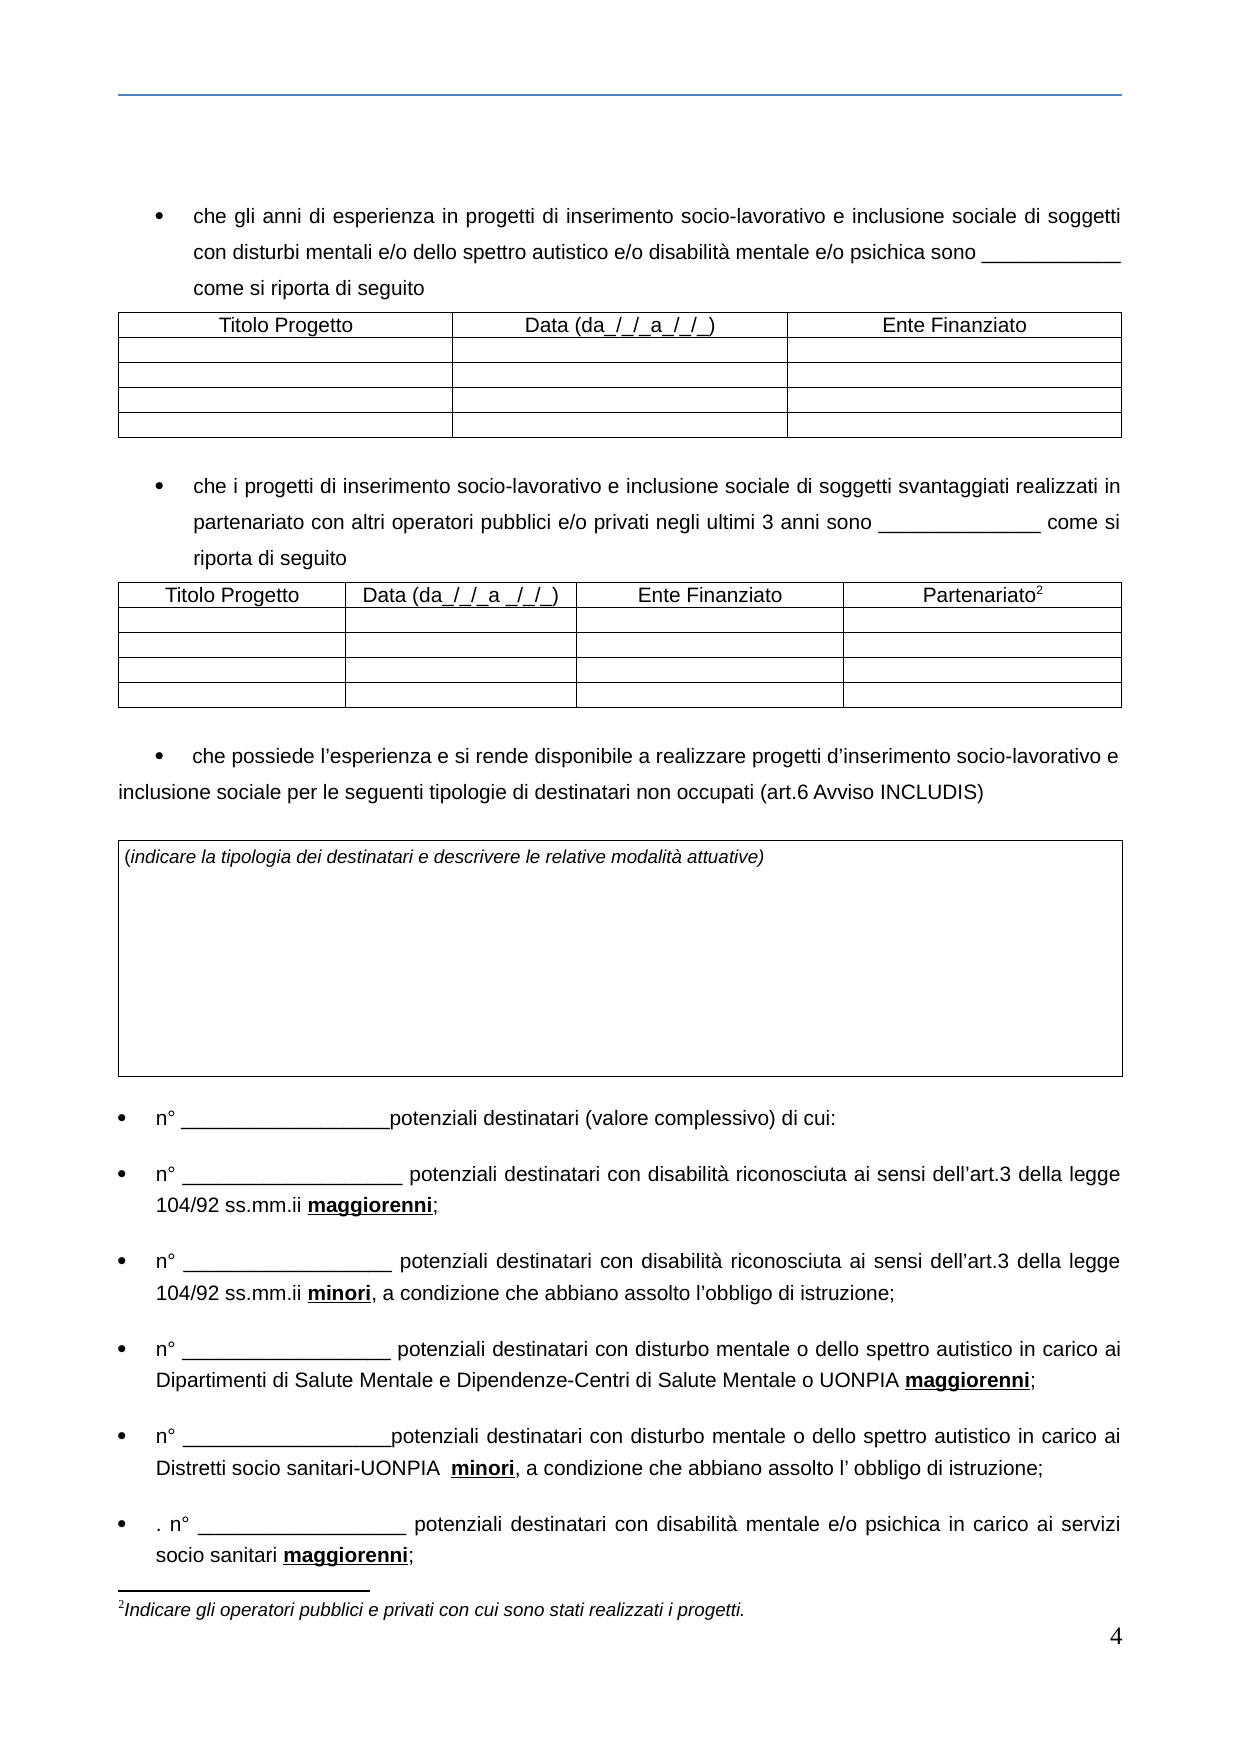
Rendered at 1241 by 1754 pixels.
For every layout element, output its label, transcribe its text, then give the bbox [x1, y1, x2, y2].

table_cell [346, 608, 576, 632]
table_header Data (da_/_/_a_/_/_) [453, 313, 787, 337]
table_cell [453, 388, 787, 412]
table_cell [119, 363, 452, 387]
table_header Titolo Progetto [119, 583, 345, 607]
table_header Ente Finanziato [788, 313, 1121, 337]
table_cell [577, 608, 843, 632]
list n° __________________ potenziali destinatari con disturbo mentale o dello spettro autistico in carico ai Dipartimenti di Salute Mentale e Dipendenze-Centri di Salute Mentale o UONPIA maggiorenni; [118, 1331, 1122, 1394]
list che i progetti di inserimento socio-lavorativo e inclusione sociale di soggetti svantaggiati realizzati in partenariato con altri operatori pubblici e/o privati negli ultimi 3 anni sono ______________ come si riporta di seguito [156, 474, 1122, 570]
table_cell [788, 363, 1121, 387]
table_cell [453, 413, 787, 437]
list . n° __________________ potenziali destinatari con disabilità mentale e/o psichica in carico ai servizi socio sanitari maggiorenni; [118, 1506, 1122, 1569]
table_cell [346, 683, 576, 707]
table_cell [119, 413, 452, 437]
table_cell [844, 683, 1121, 707]
table_cell [453, 363, 787, 387]
list n° __________________potenziali destinatari con disturbo mentale o dello spettro autistico in carico ai Distretti socio sanitari-UONPIA minori, a condizione che abbiano assolto l’ obbligo di istruzione; [118, 1419, 1122, 1481]
table_header (indicare la tipologia dei destinatari e descrivere le relative modalità attuative) [119, 841, 1122, 1076]
table_cell [346, 658, 576, 682]
table_cell [577, 658, 843, 682]
list n° __________________potenziali destinatari (valore complessivo) di cui: [118, 1100, 1122, 1131]
table_cell [119, 338, 452, 362]
table_cell [453, 338, 787, 362]
table_cell [119, 633, 345, 657]
list n° __________________ potenziali destinatari con disabilità riconosciuta ai sensi dell’art.3 della legge 104/92 ss.mm.ii minori, a condizione che abbiano assolto l’obbligo di istruzione; [118, 1244, 1122, 1306]
table_header Partenariato [844, 583, 1121, 607]
table_header Ente Finanziato [577, 583, 843, 607]
table_cell [788, 413, 1121, 437]
table_cell [119, 683, 345, 707]
table_cell [577, 633, 843, 657]
table_cell [119, 658, 345, 682]
list che possiede l’esperienza e si rende disponibile a realizzare progetti d’inserimento socio-lavorativo e inclusione sociale per le seguenti tipologie di destinatari non occupati (art.6 Avviso INCLUDIS) [118, 744, 1122, 804]
table_cell [346, 633, 576, 657]
list che gli anni di esperienza in progetti di inserimento socio-lavorativo e inclusione sociale di soggetti con disturbi mentali e/o dello spettro autistico e/o disabilità mentale e/o psichica sono ____________ come si riporta di seguito [156, 204, 1122, 300]
list n° ___________________ potenziali destinatari con disabilità riconosciuta ai sensi dell’art.3 della legge 104/92 ss.mm.ii maggiorenni; [118, 1156, 1122, 1219]
table_cell [844, 633, 1121, 657]
table_cell [844, 658, 1121, 682]
table_cell [788, 388, 1121, 412]
table_cell [119, 388, 452, 412]
table_cell [577, 683, 843, 707]
table_header Titolo Progetto [119, 313, 452, 337]
table_cell [788, 338, 1121, 362]
table_header Data (da_/_/_a _/_/_) [346, 583, 576, 607]
table_cell [844, 608, 1121, 632]
table_cell [119, 608, 345, 632]
